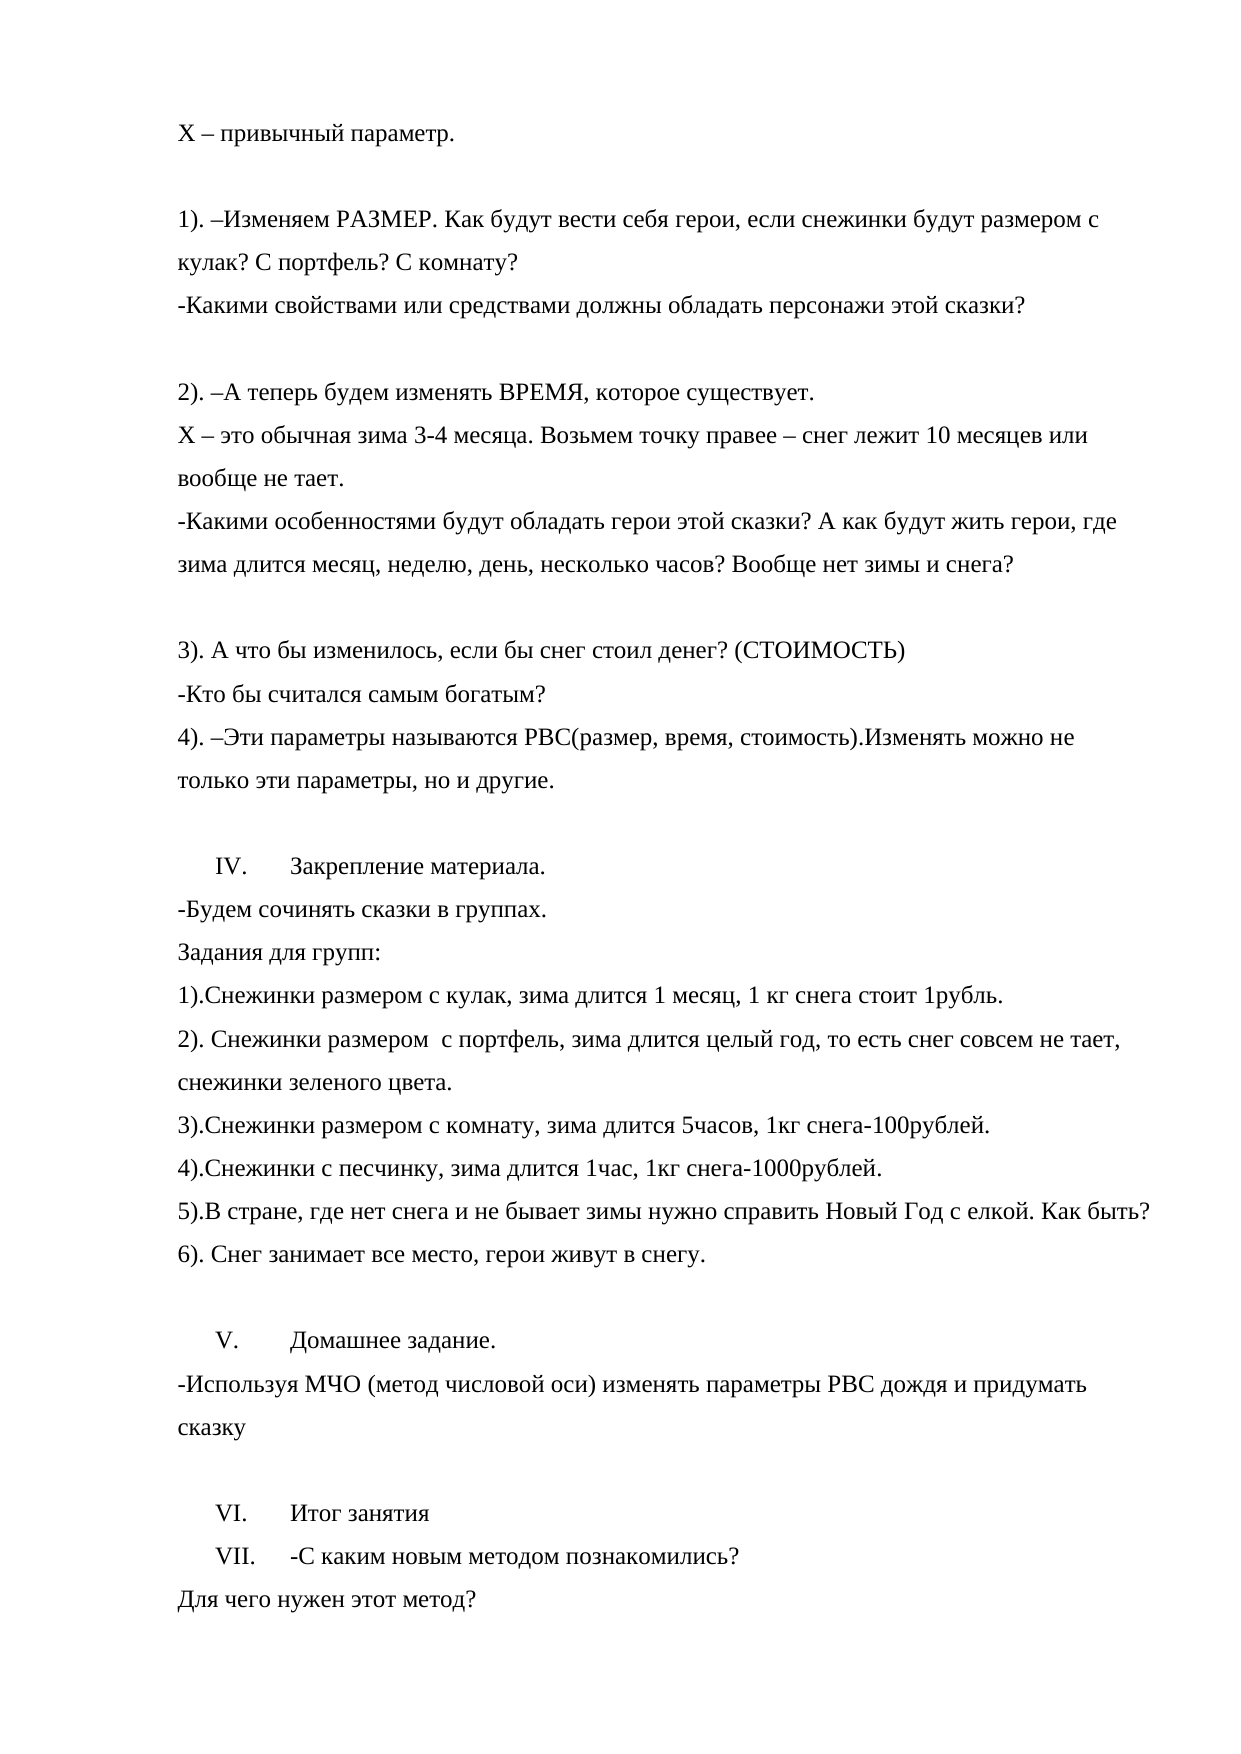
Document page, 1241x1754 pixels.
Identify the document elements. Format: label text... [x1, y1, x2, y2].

list Закрепление материала. [215, 851, 1152, 880]
text 3).Снежинки размером с комнату, зима длится 5часов, 1кг снега-100рублей. [177, 1110, 1152, 1139]
text 5).В стране, где нет снега и не бывает зимы нужно справить Новый Год с елкой. Как быть? [177, 1196, 1152, 1225]
text 1). –Изменяем РАЗМЕР. Как будут вести себя герои, если снежинки будут размером с кулак? С портфель? С комнату? [177, 204, 1152, 276]
list Домашнее задание. [215, 1326, 1152, 1354]
list Итог занятия [215, 1498, 1152, 1527]
text Х – это обычная зима 3-4 месяца. Возьмем точку правее – снег лежит 10 месяцев или вообще не тает. [177, 420, 1152, 492]
list -С каким новым методом познакомились? [215, 1541, 1152, 1570]
text -Будем сочинять сказки в группах. [177, 894, 1152, 923]
text 3). А что бы изменилось, если бы снег стоил денег? (СТОИМОСТЬ) [177, 636, 1152, 664]
text 4).Снежинки с песчинку, зима длится 1час, 1кг снега-1000рублей. [177, 1153, 1152, 1182]
text Х – привычный параметр. [177, 118, 1152, 147]
text Для чего нужен этот метод? [177, 1584, 1152, 1613]
text -Используя МЧО (метод числовой оси) изменять параметры РВС дождя и придумать сказку [177, 1369, 1152, 1441]
text -Кто бы считался самым богатым? [177, 679, 1152, 707]
text 4). –Эти параметры называются РВС(размер, время, стоимость).Изменять можно не только эти параметры, но и другие. [177, 722, 1152, 794]
text -Какими свойствами или средствами должны обладать персонажи этой сказки? [177, 291, 1152, 319]
text 2). –А теперь будем изменять ВРЕМЯ, которое существует. [177, 377, 1152, 406]
text 6). Снег занимает все место, герои живут в снегу. [177, 1239, 1152, 1268]
text Задания для групп: [177, 937, 1152, 966]
text 2). Снежинки размером с портфель, зима длится целый год, то есть снег совсем не тает, снежинки зеленого цвета. [177, 1024, 1152, 1096]
text -Какими особенностями будут обладать герои этой сказки? А как будут жить герои, где зима длится месяц, неделю, день, несколько часов? Вообще нет зимы и снега? [177, 506, 1152, 578]
text 1).Снежинки размером с кулак, зима длится 1 месяц, 1 кг снега стоит 1рубль. [177, 981, 1152, 1009]
